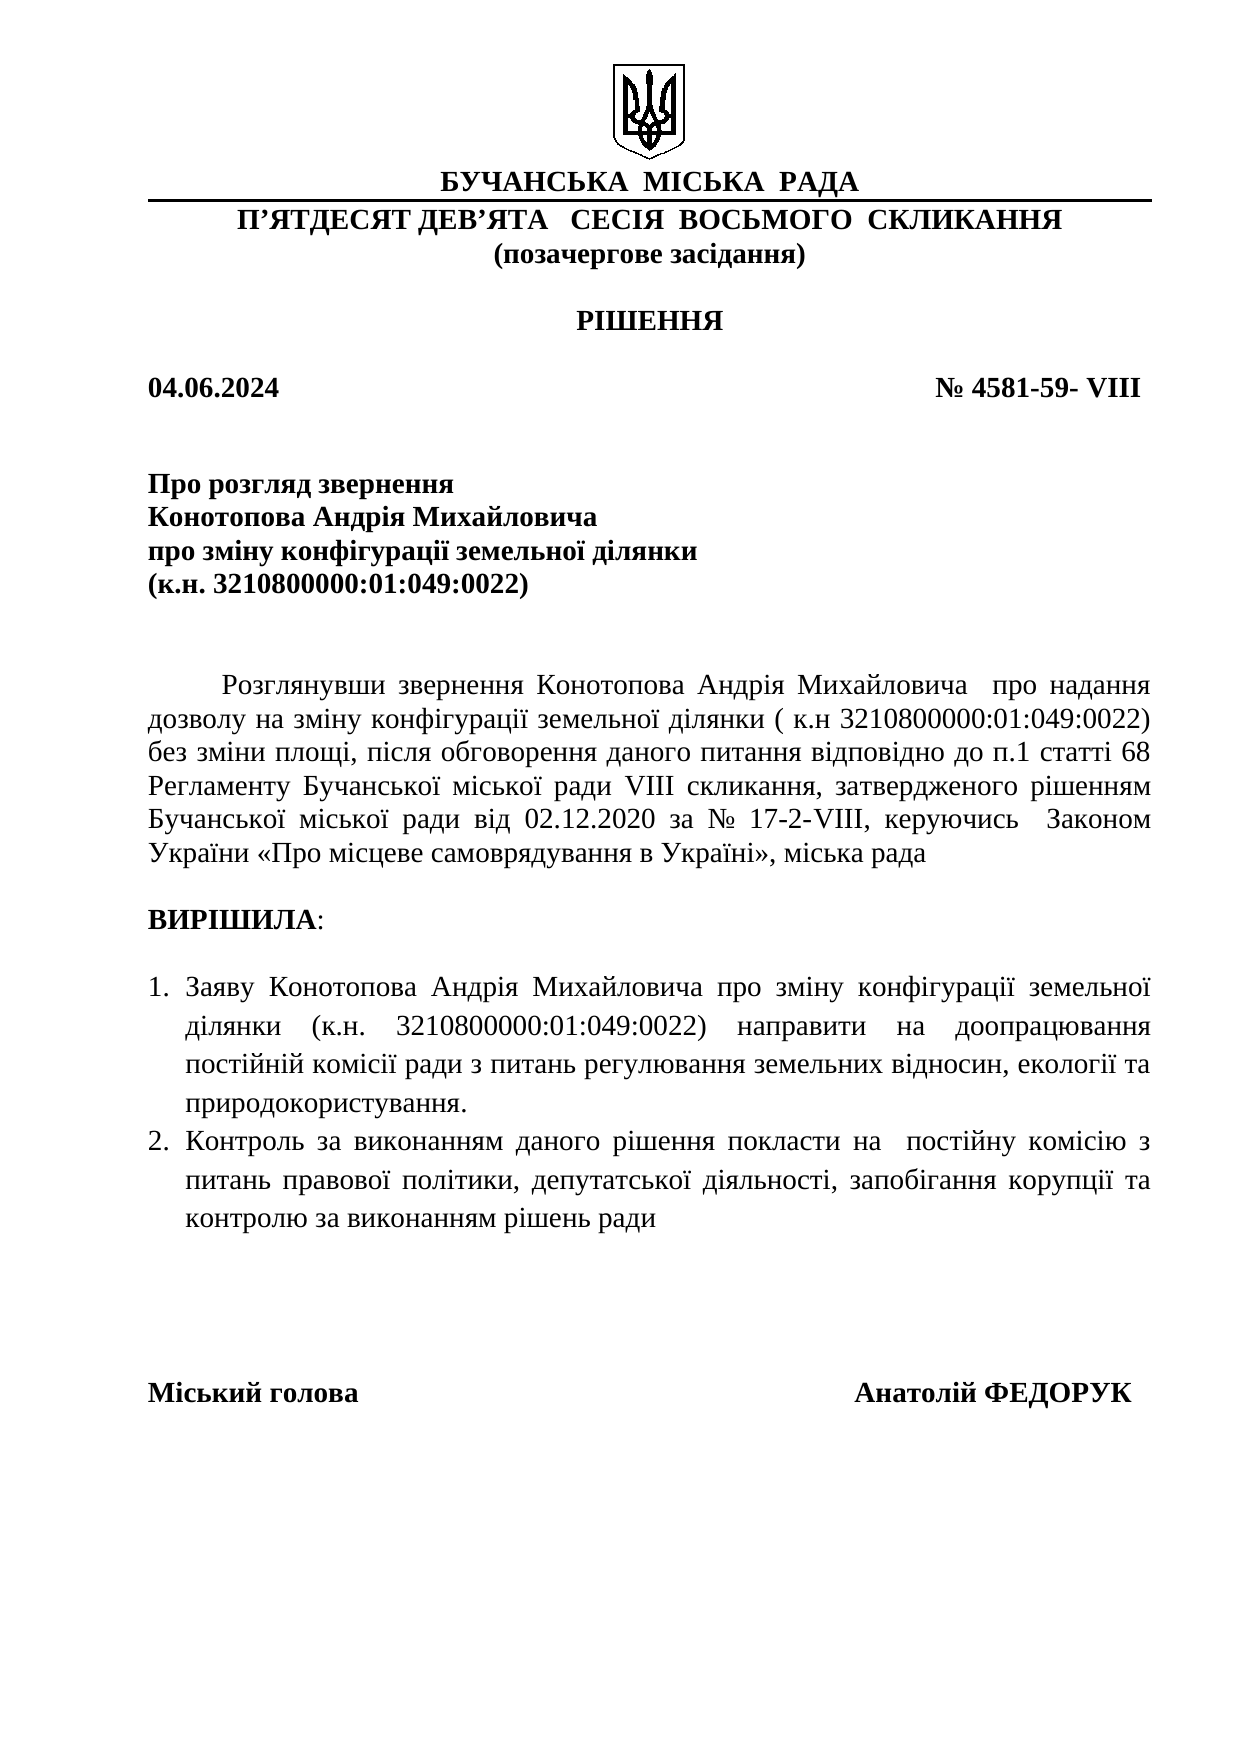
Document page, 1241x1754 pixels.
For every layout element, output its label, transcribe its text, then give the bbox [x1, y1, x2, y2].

text 04.06.2024 № 4581-59- VIII [148, 370, 1152, 404]
text (позачергове засідання) [148, 236, 1152, 269]
text Про розгляд звернення [148, 466, 1152, 499]
list Заяву Конотопова Андрія Михайловича про зміну конфігурації земельної ділянки (к.н. 3210800000:01:049:0022) направити на доопрацювання постійній комісії ради з питань регулювання земельних відносин, екології та природокористування. [148, 969, 1152, 1118]
text РІШЕННЯ [148, 303, 1152, 337]
text Конотопова Андрія Михайловича [148, 499, 1152, 533]
text про зміну конфігурації земельної ділянки [148, 533, 1152, 567]
text Розглянувши звернення Конотопова Андрія Михайловича про надання дозволу на зміну конфігурації земельної ділянки ( к.н 3210800000:01:049:0022) без зміни площі, після обговорення даного питання відповідно до п.1 статті 68 Регламенту Бучанської міської ради VIII скликання, затвердженого рішенням Бучанської міської ради від 02.12.2020 за № 17-2-VIII, керуючись Законом України «Про місцеве самоврядування в Україні», міська рада [148, 667, 1152, 868]
text Міський голова Анатолій ФЕДОРУК [148, 1375, 1152, 1408]
text (к.н. 3210800000:01:049:0022) [148, 567, 1152, 600]
text БУЧАНСЬКА МІСЬКА РАДА [148, 164, 1152, 199]
text П’ЯТДЕСЯТ ДЕВ’ЯТА СЕСІЯ ВОСЬМОГО СКЛИКАННЯ [148, 202, 1152, 236]
list Контроль за виконанням даного рішення покласти на постійну комісію з питань правової політики, депутатської діяльності, запобігання корупції та контролю за виконанням рішень ради [148, 1123, 1152, 1234]
text ВИРІШИЛА: [148, 902, 1152, 936]
